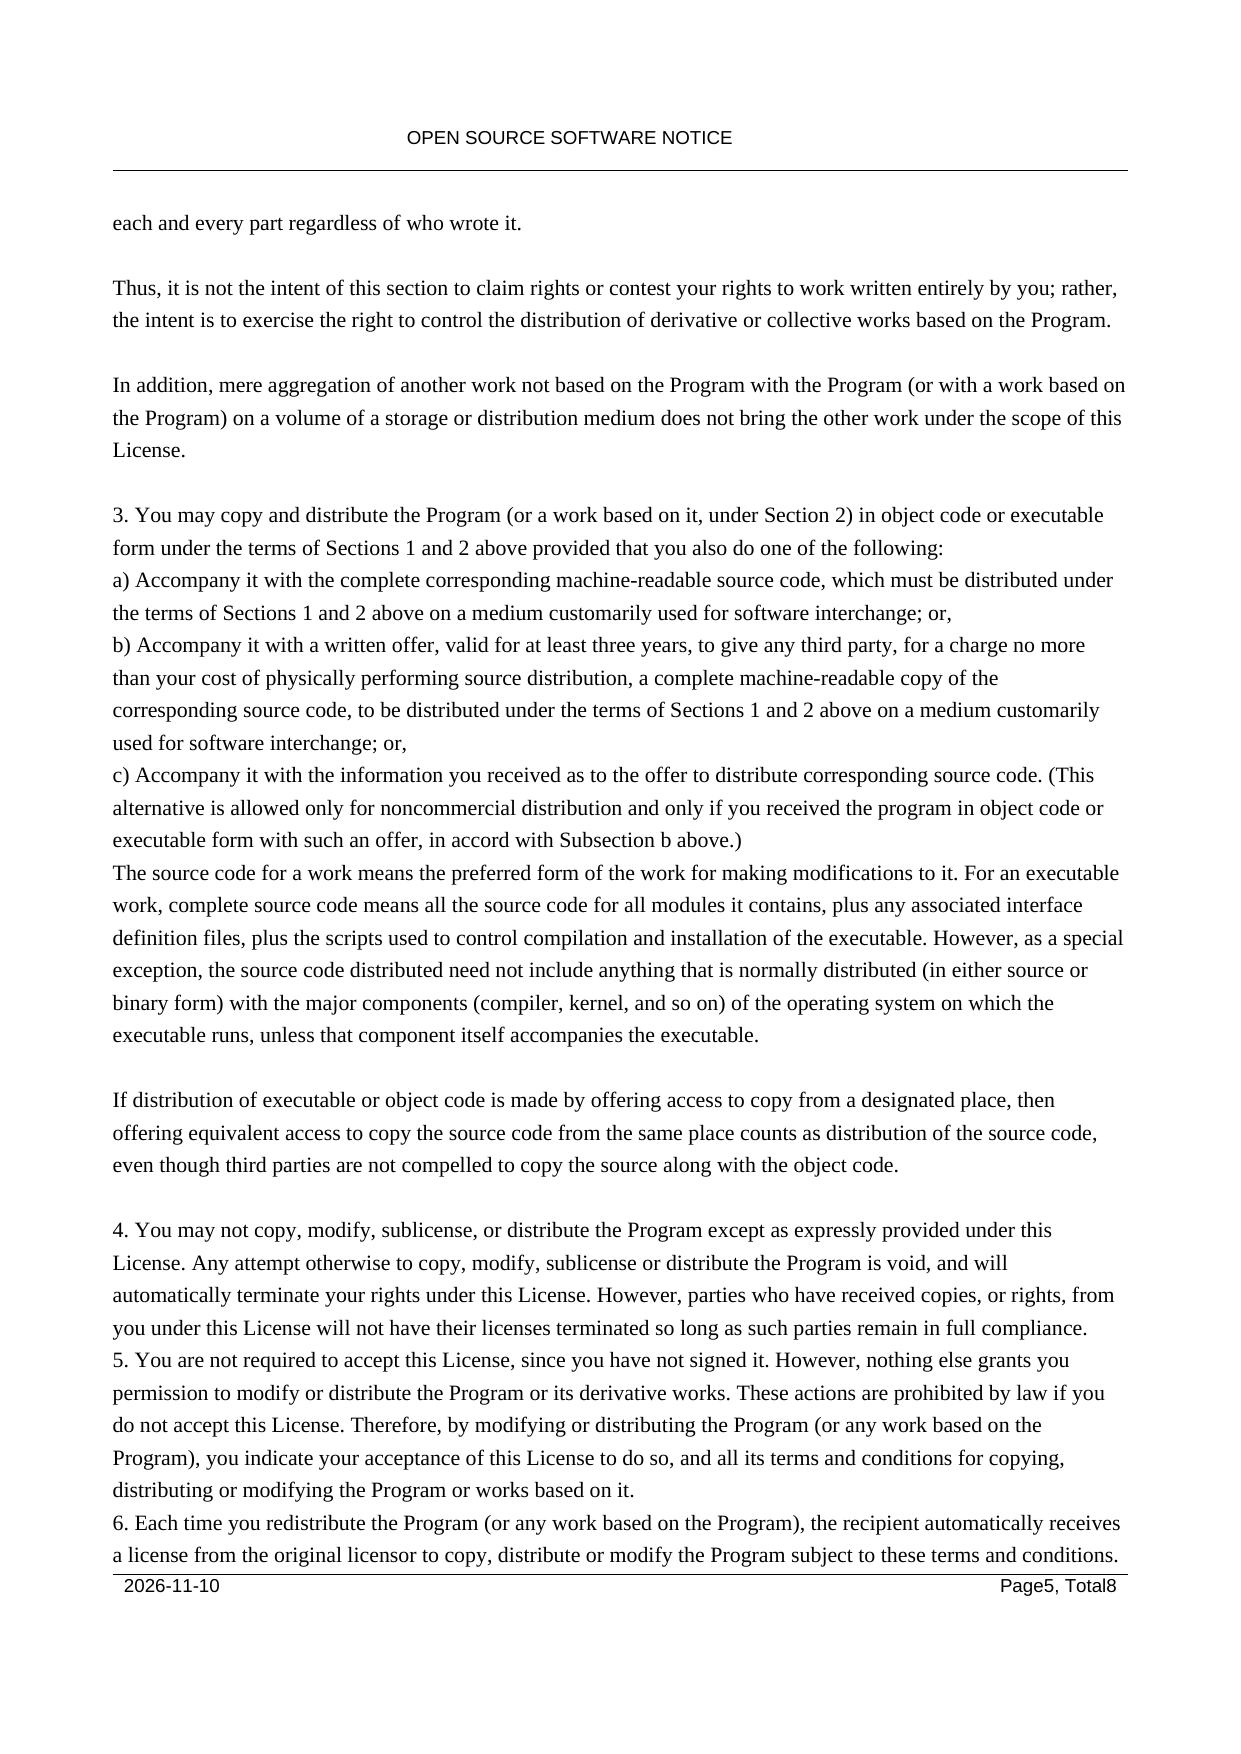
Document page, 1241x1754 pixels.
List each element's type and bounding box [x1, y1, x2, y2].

text [112, 206, 1128, 1571]
